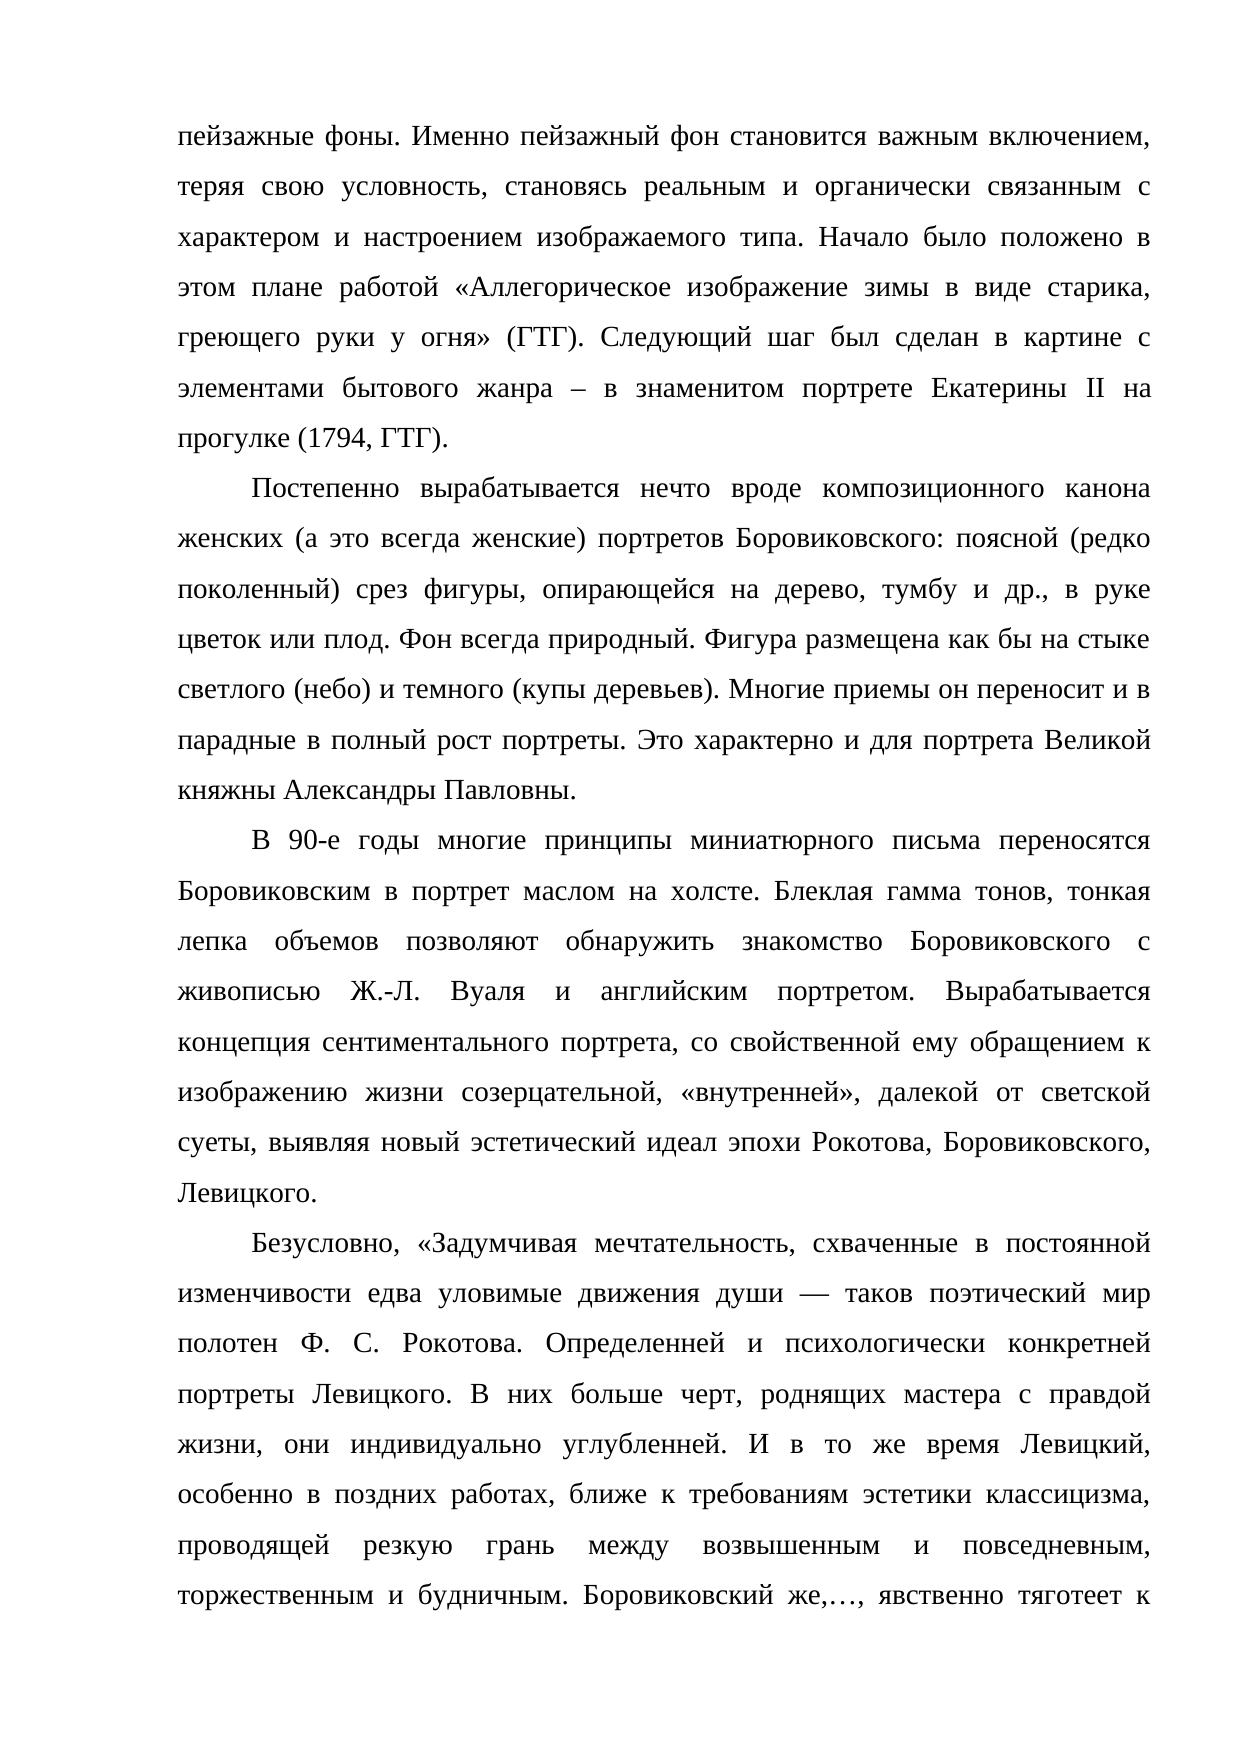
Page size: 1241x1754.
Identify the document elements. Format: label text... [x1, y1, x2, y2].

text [177, 1225, 1152, 1611]
text В 90-е годы многие принципы миниатюрного письма переносятся Боровиковским в портрет маслом на холсте. Блеклая гамма тонов, тонкая лепка объемов позволяют обнаружить знакомство Боровиковского с живописью Ж.-Л. Вуаля и английским портретом. Вырабатывается концепция сентиментального портрета, со свойственной ему обращением к изображению жизни созерцательной, «внутренней», далекой от светской суеты, выявляя новый эстетический идеал эпохи Рокотова, Боровиковского, Левицкого. [177, 822, 1152, 1208]
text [177, 118, 1152, 453]
text Постепенно вырабатывается нечто вроде композиционного канона женских (а это всегда женские) портретов Боровиковского: поясной (редко поколенный) срез фигуры, опирающейся на дерево, тумбу и др., в руке цветок или плод. Фон всегда природный. Фигура размещена как бы на стыке светлого (небо) и темного (купы деревьев). Многие приемы он переносит и в парадные в полный рост портреты. Это характерно и для портрета Великой княжны Александры Павловны. [177, 470, 1152, 806]
